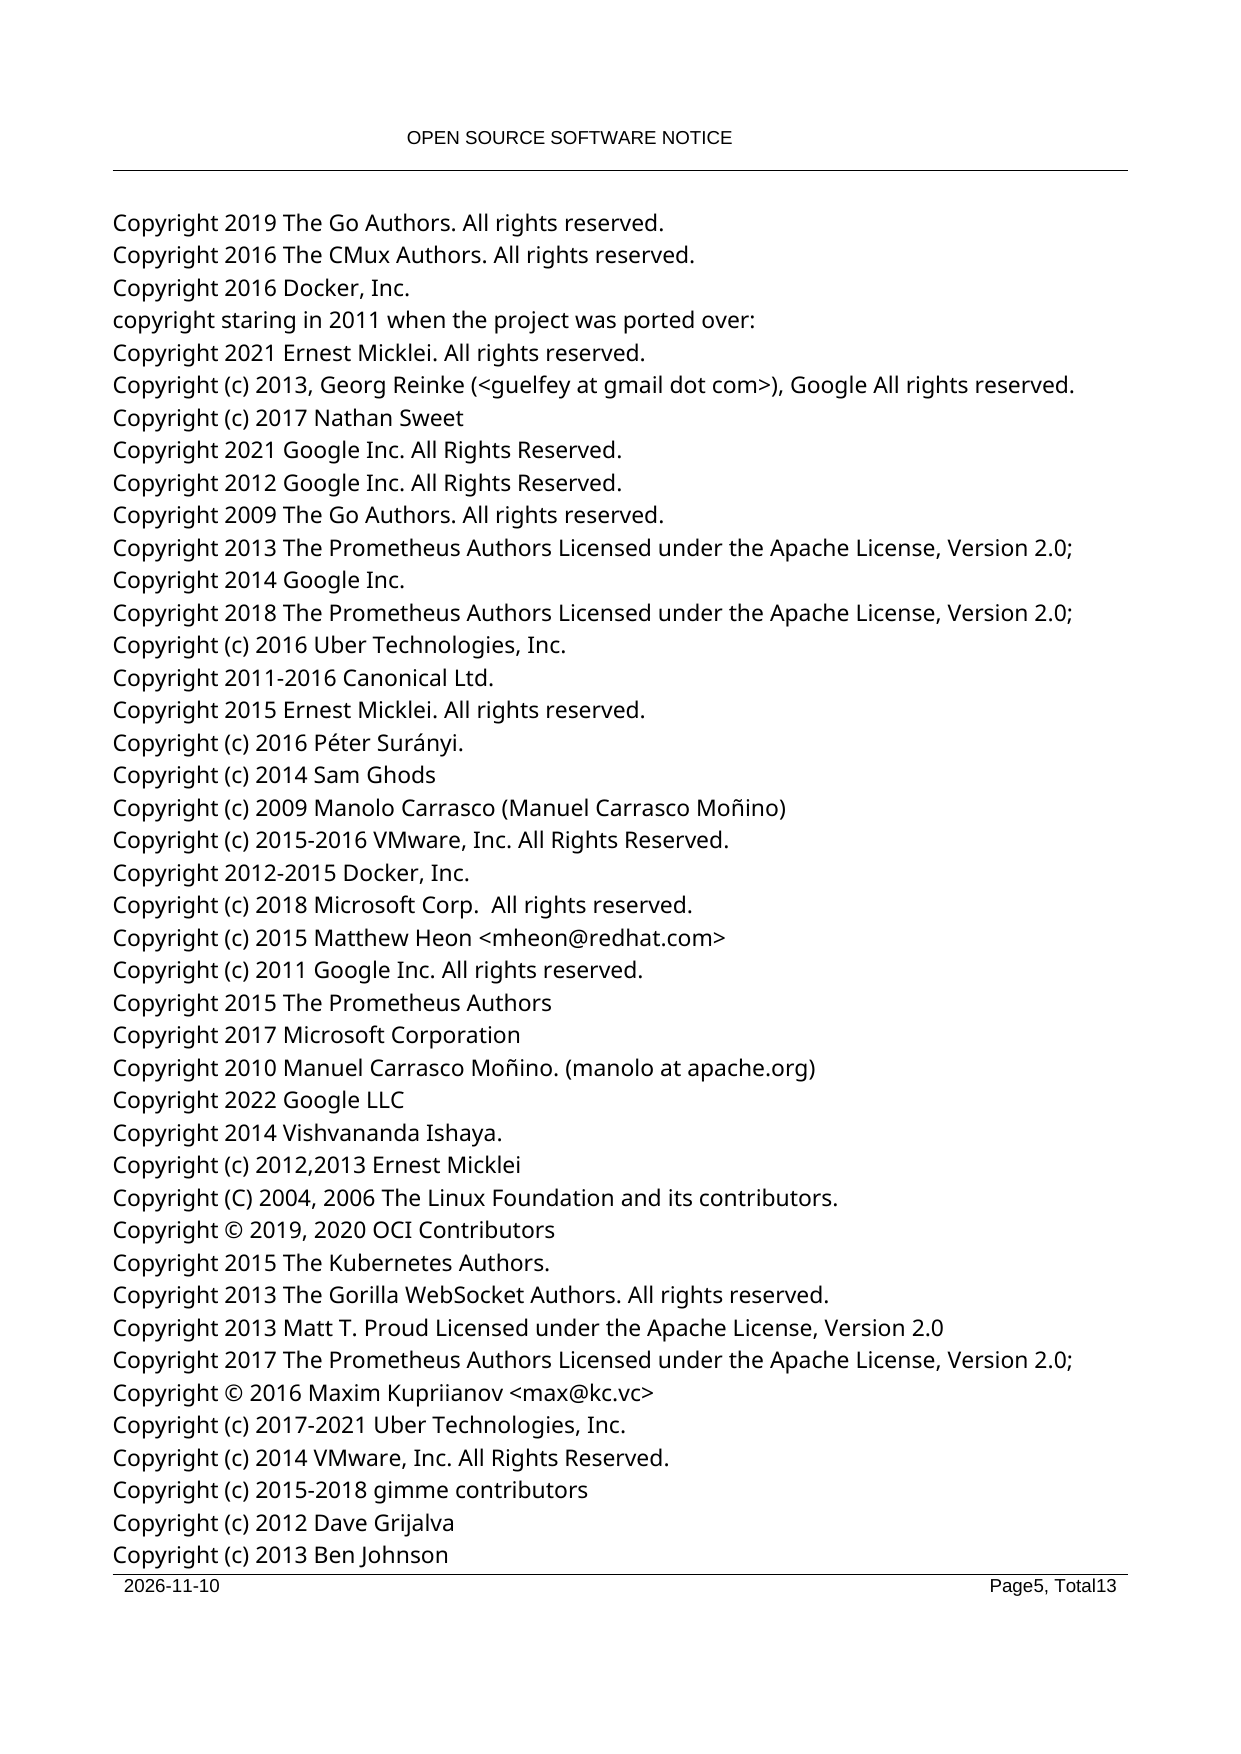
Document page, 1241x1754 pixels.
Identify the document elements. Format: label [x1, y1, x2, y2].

text [112, 206, 1128, 1571]
